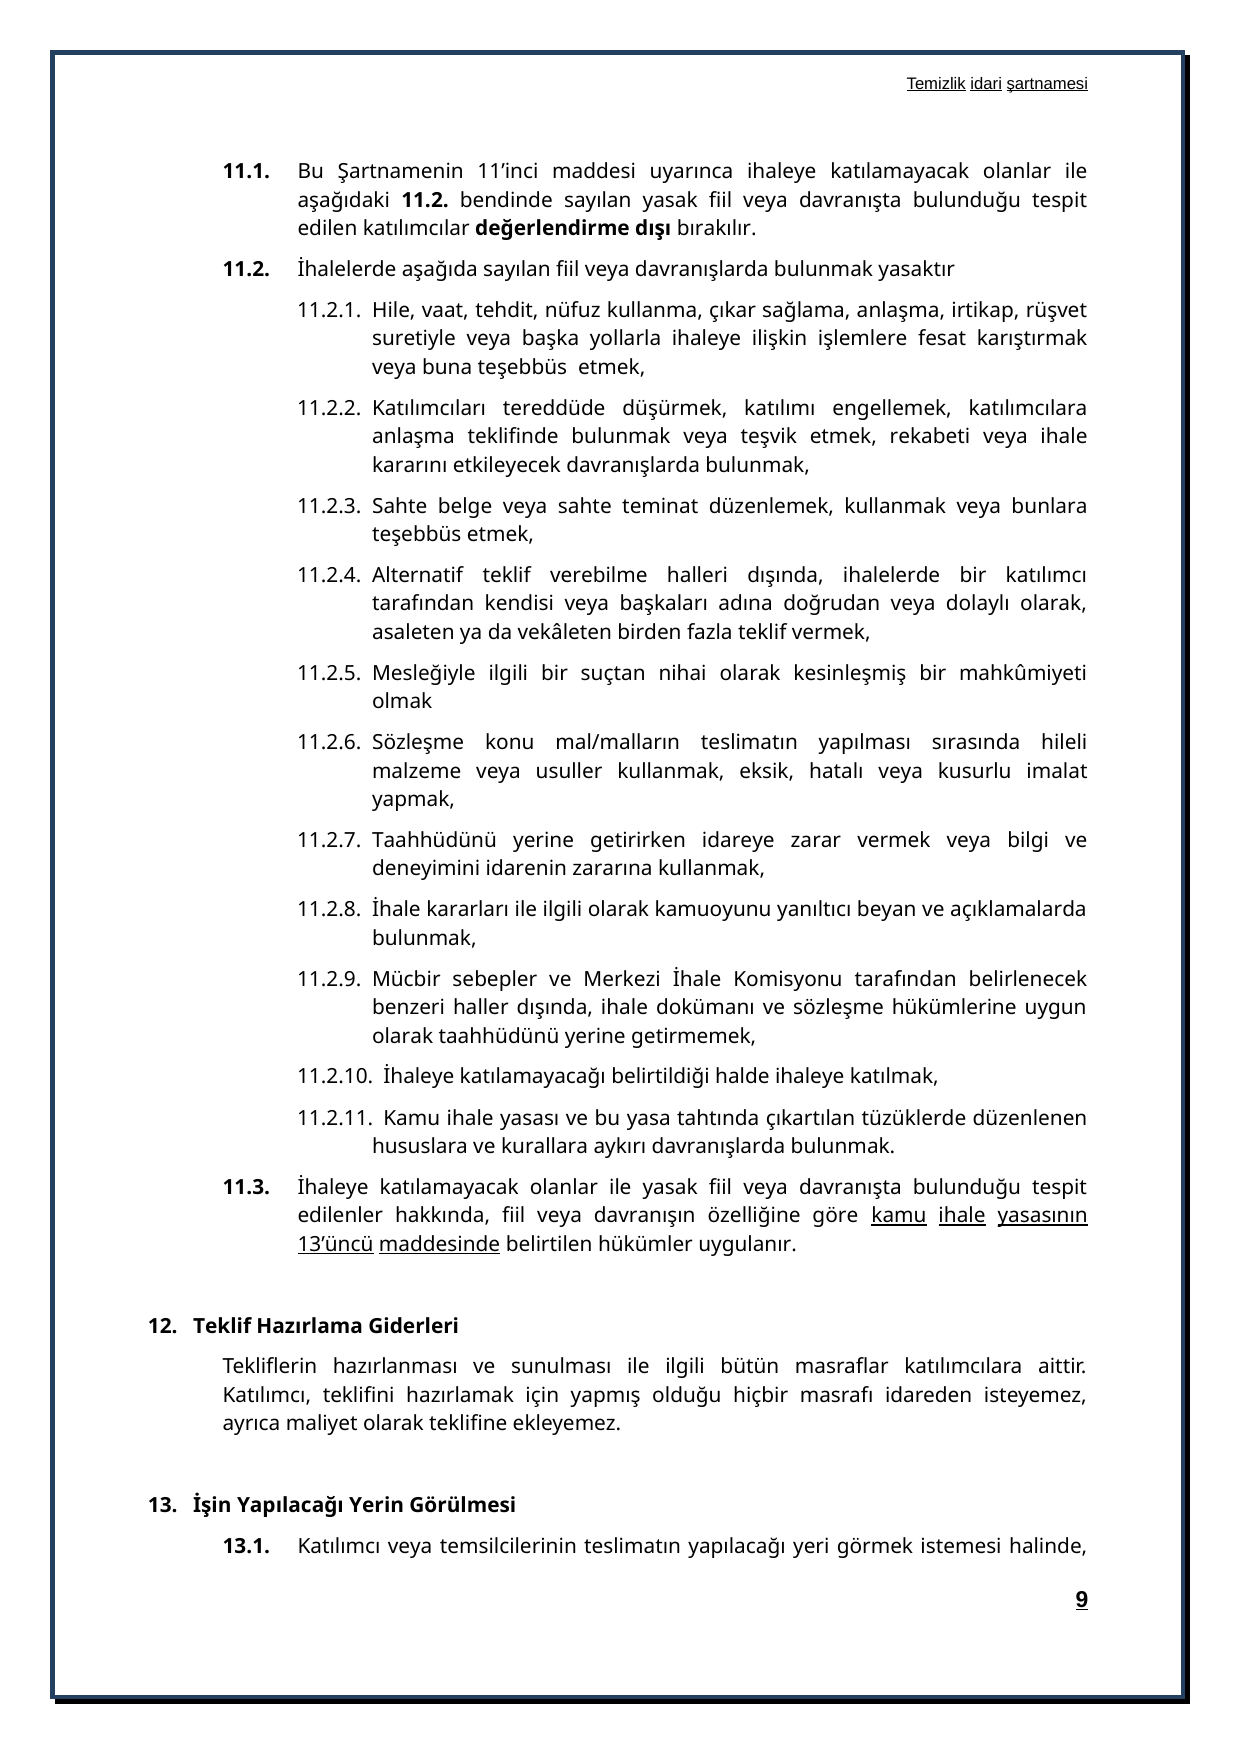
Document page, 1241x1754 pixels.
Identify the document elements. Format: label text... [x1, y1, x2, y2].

text Tekliflerin hazırlanması ve sunulması ile ilgili bütün masraflar katılımcılara aittir. Katılımcı, teklifini hazırlamak için yapmış olduğu hiçbir masrafı idareden isteyemez, ayrıca maliyet olarak teklifine ekleyemez. [222, 1352, 1088, 1437]
list Mesleğiyle ilgili bir suçtan nihai olarak kesinleşmiş bir mahkûmiyeti olmak [297, 658, 1088, 715]
list Hile, vaat, tehdit, nüfuz kullanma, çıkar sağlama, anlaşma, irtikap, rüşvet suretiyle veya başka yollarla ihaleye ilişkin işlemlere fesat karıştırmak veya buna teşebbüs etmek, [297, 295, 1088, 380]
list Alternatif teklif verebilme halleri dışında, ihalelerde bir katılımcı tarafından kendisi veya başkaları adına doğrudan veya dolaylı olarak, asaleten ya da vekâleten birden fazla teklif vermek, [297, 560, 1088, 645]
list Sözleşme konu mal/malların teslimatın yapılması sırasında hileli malzeme veya usuller kullanmak, eksik, hatalı veya kusurlu imalat yapmak, [297, 727, 1088, 813]
list İhale kararları ile ilgili olarak kamuoyunu yanıltıcı beyan ve açıklamalarda bulunmak, [297, 894, 1088, 951]
list İhaleye katılamayacak olanlar ile yasak fiil veya davranışta bulunduğu tespit edilenler hakkında, fiil veya davranışın özelliğine göre kamu ihale yasasının 13’üncü maddesinde belirtilen hükümler uygulanır. [222, 1172, 1088, 1257]
list Katılımcıları tereddüde düşürmek, katılımı engellemek, katılımcılara anlaşma teklifinde bulunmak veya teşvik etmek, rekabeti veya ihale kararını etkileyecek davranışlarda bulunmak, [297, 393, 1088, 478]
list Bu Şartnamenin 11’inci maddesi uyarınca ihaleye katılamayacak olanlar ile aşağıdaki 11.2. bendinde sayılan yasak fiil veya davranışta bulunduğu tespit edilen katılımcılar değerlendirme dışı bırakılır. [222, 156, 1088, 242]
list Kamu ihale yasası ve bu yasa tahtında çıkartılan tüzüklerde düzenlenen hususlara ve kurallara aykırı davranışlarda bulunmak. [297, 1103, 1088, 1159]
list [222, 1531, 1088, 1560]
list Mücbir sebepler ve Merkezi İhale Komisyonu tarafından belirlenecek benzeri haller dışında, ihale dokümanı ve sözleşme hükümlerine uygun olarak taahhüdünü yerine getirmemek, [297, 964, 1088, 1049]
list Taahhüdünü yerine getirirken idareye zarar vermek veya bilgi ve deneyimini idarenin zararına kullanmak, [297, 825, 1088, 882]
list Sahte belge veya sahte teminat düzenlemek, kullanmak veya bunlara teşebbüs etmek, [297, 491, 1088, 548]
list İhaleye katılamayacağı belirtildiği halde ihaleye katılmak, [297, 1062, 1088, 1090]
list İşin Yapılacağı Yerin Görülmesi [148, 1490, 1088, 1519]
list Teklif Hazırlama Giderleri [148, 1311, 1088, 1339]
list İhalelerde aşağıda sayılan fiil veya davranışlarda bulunmak yasaktır [222, 254, 1088, 283]
